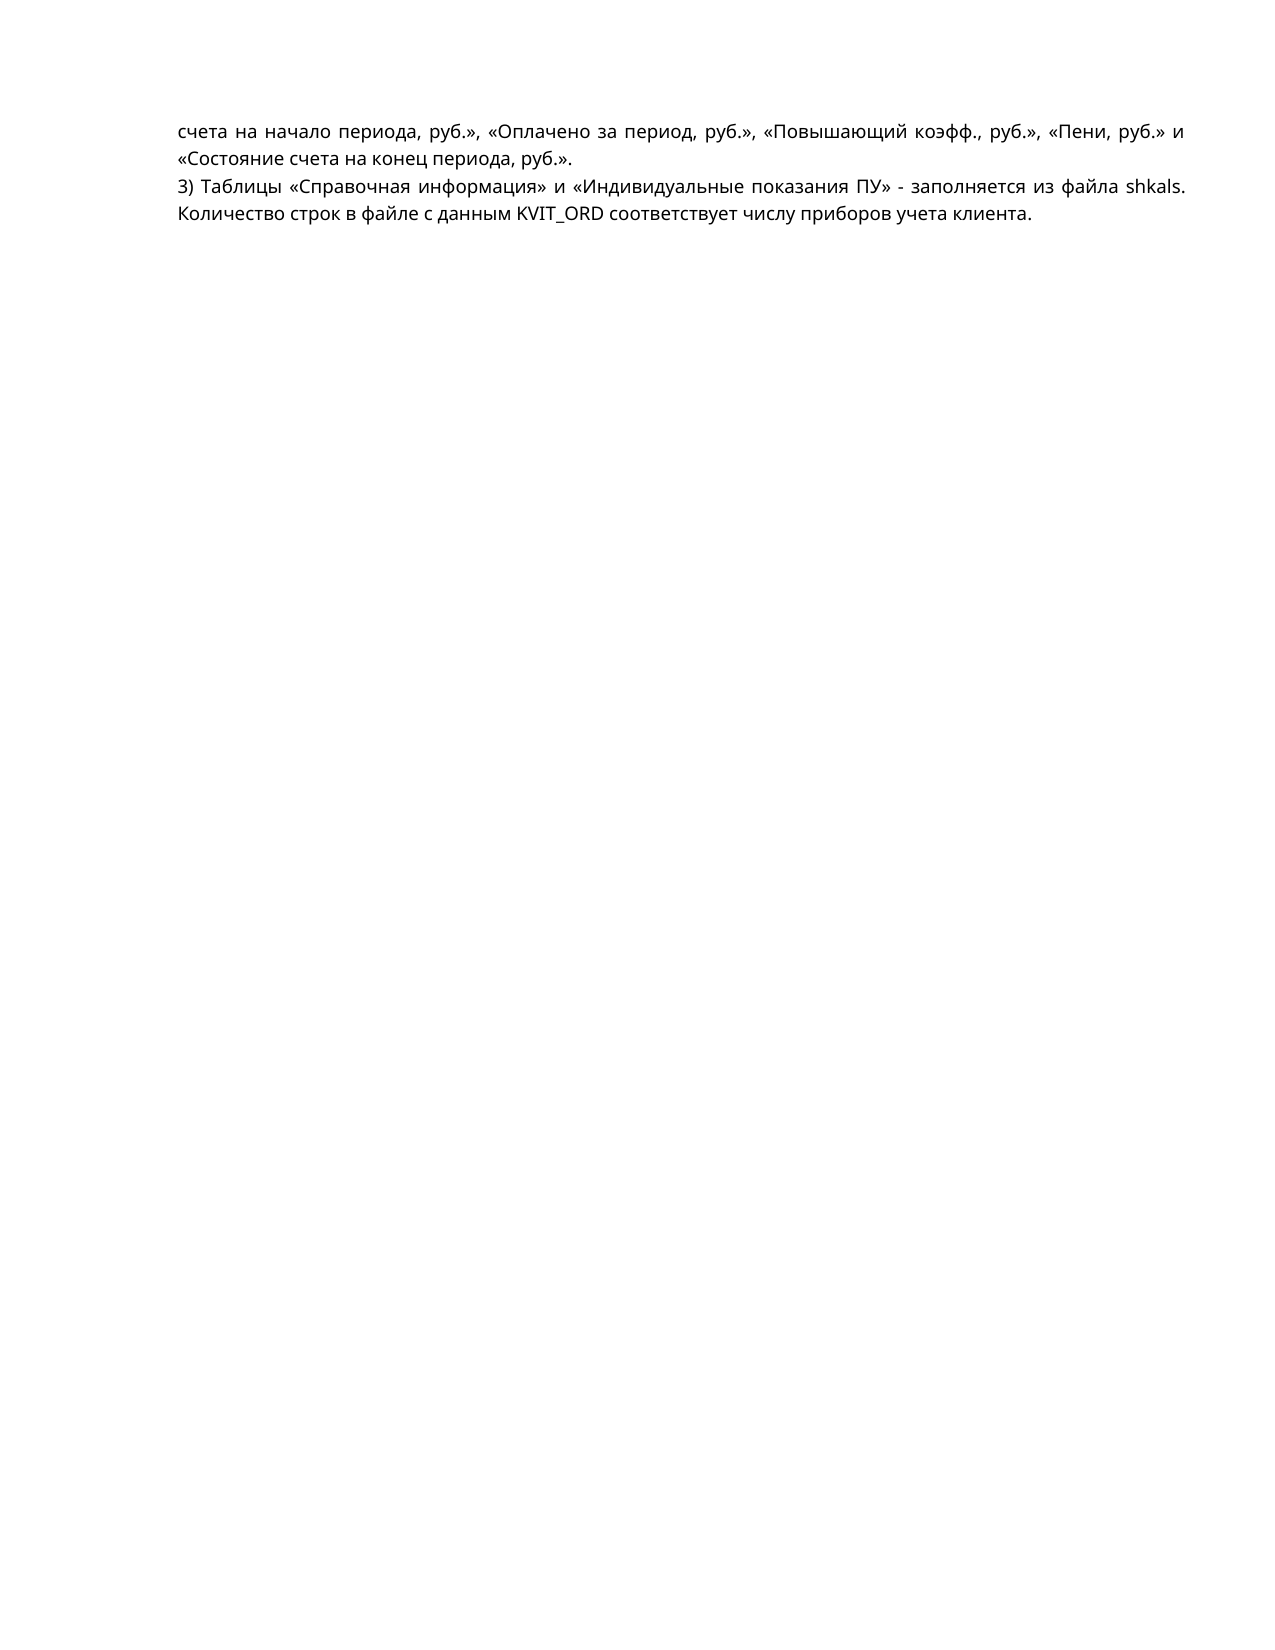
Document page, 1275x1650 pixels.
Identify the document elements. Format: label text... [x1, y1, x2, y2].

text 3) Таблицы «Справочная информация» и «Индивидуальные показания ПУ» - заполняется из файла shkals. Количество строк в файле с данным KVIT_ORD соответствует числу приборов учета клиента. [177, 173, 1186, 226]
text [177, 118, 1186, 171]
